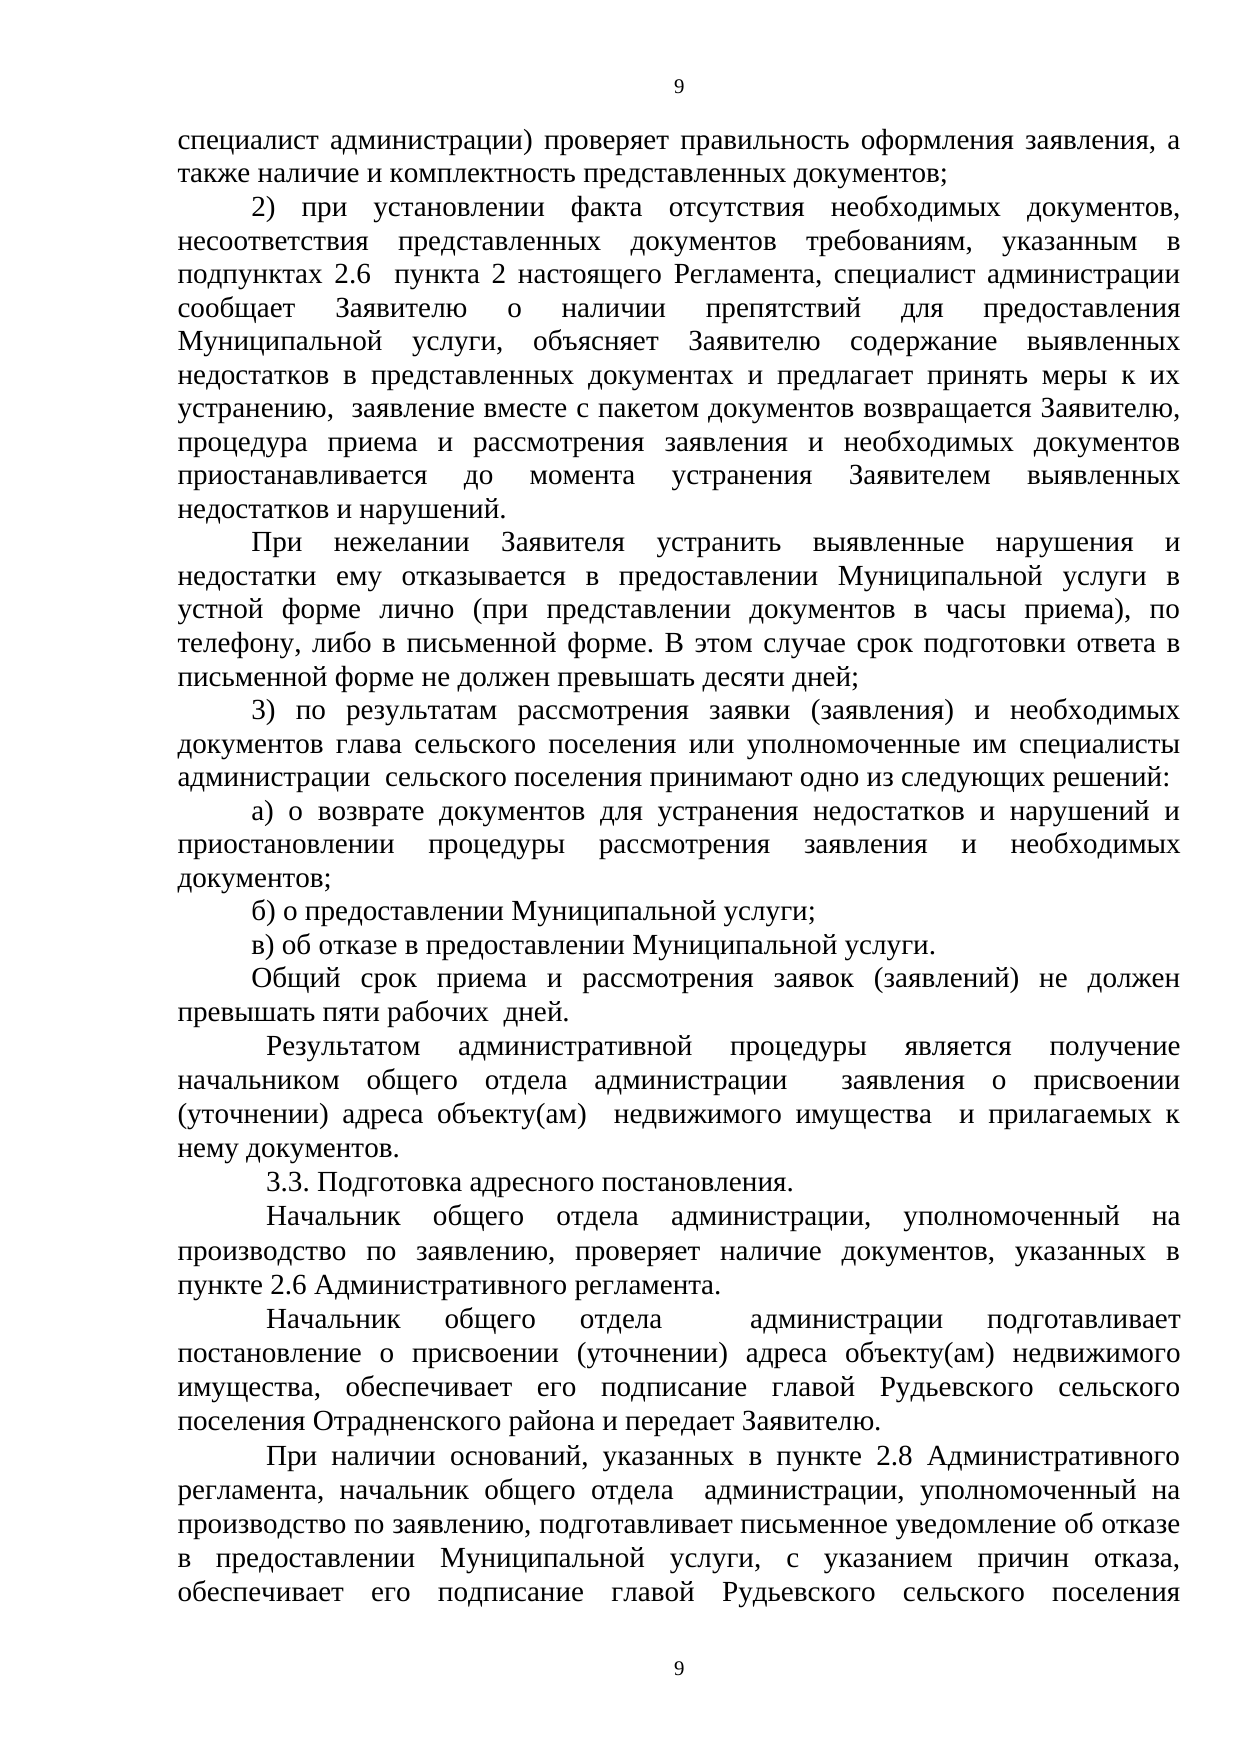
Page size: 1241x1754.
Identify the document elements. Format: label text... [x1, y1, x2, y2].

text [177, 122, 1181, 189]
text а) о возврате документов для устранения недостатков и нарушений и приостановлении процедуры рассмотрения заявления и необходимых документов; [177, 793, 1181, 893]
text Результатом административной процедуры является получение начальником общего отдела администрации заявления о присвоении (уточнении) адреса объекту(ам) недвижимого имущества и прилагаемых к нему документов. [177, 1028, 1181, 1164]
text 3) по результатам рассмотрения заявки (заявления) и необходимых документов глава сельского поселения или уполномоченные им специалисты администрации сельского поселения принимают одно из следующих решений: [177, 692, 1181, 793]
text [177, 1438, 1181, 1608]
text в) об отказе в предоставлении Муниципальной услуги. [177, 927, 1181, 961]
text Общий срок приема и рассмотрения заявок (заявлений) не должен превышать пяти рабочих дней. [177, 961, 1181, 1028]
text б) о предоставлении Муниципальной услуги; [177, 893, 1181, 927]
text Начальник общего отдела администрации подготавливает постановление о присвоении (уточнении) адреса объекту(ам) недвижимого имущества, обеспечивает его подписание главой Рудьевского сельского поселения Отрадненского района и передает Заявителю. [177, 1301, 1181, 1437]
text 3.3. Подготовка адресного постановления. [177, 1164, 1181, 1198]
text Начальник общего отдела администрации, уполномоченный на производство по заявлению, проверяет наличие документов, указанных в пункте 2.6 Административного регламента. [177, 1198, 1181, 1300]
text 2) при установлении факта отсутствия необходимых документов, несоответствия представленных документов требованиям, указанным в подпунктах 2.6 пункта 2 настоящего Регламента, специалист администрации сообщает Заявителю о наличии препятствий для предоставления Муниципальной услуги, объясняет Заявителю содержание выявленных недостатков в представленных документах и предлагает принять меры к их устранению, заявление вместе с пакетом документов возвращается Заявителю, процедура приема и рассмотрения заявления и необходимых документов приостанавливается до момента устранения Заявителем выявленных недостатков и нарушений. [177, 189, 1181, 524]
text При нежелании Заявителя устранить выявленные нарушения и недостатки ему отказывается в предоставлении Муниципальной услуги в устной форме лично (при представлении документов в часы приема), по телефону, либо в письменной форме. В этом случае срок подготовки ответа в письменной форме не должен превышать десяти дней; [177, 524, 1181, 692]
